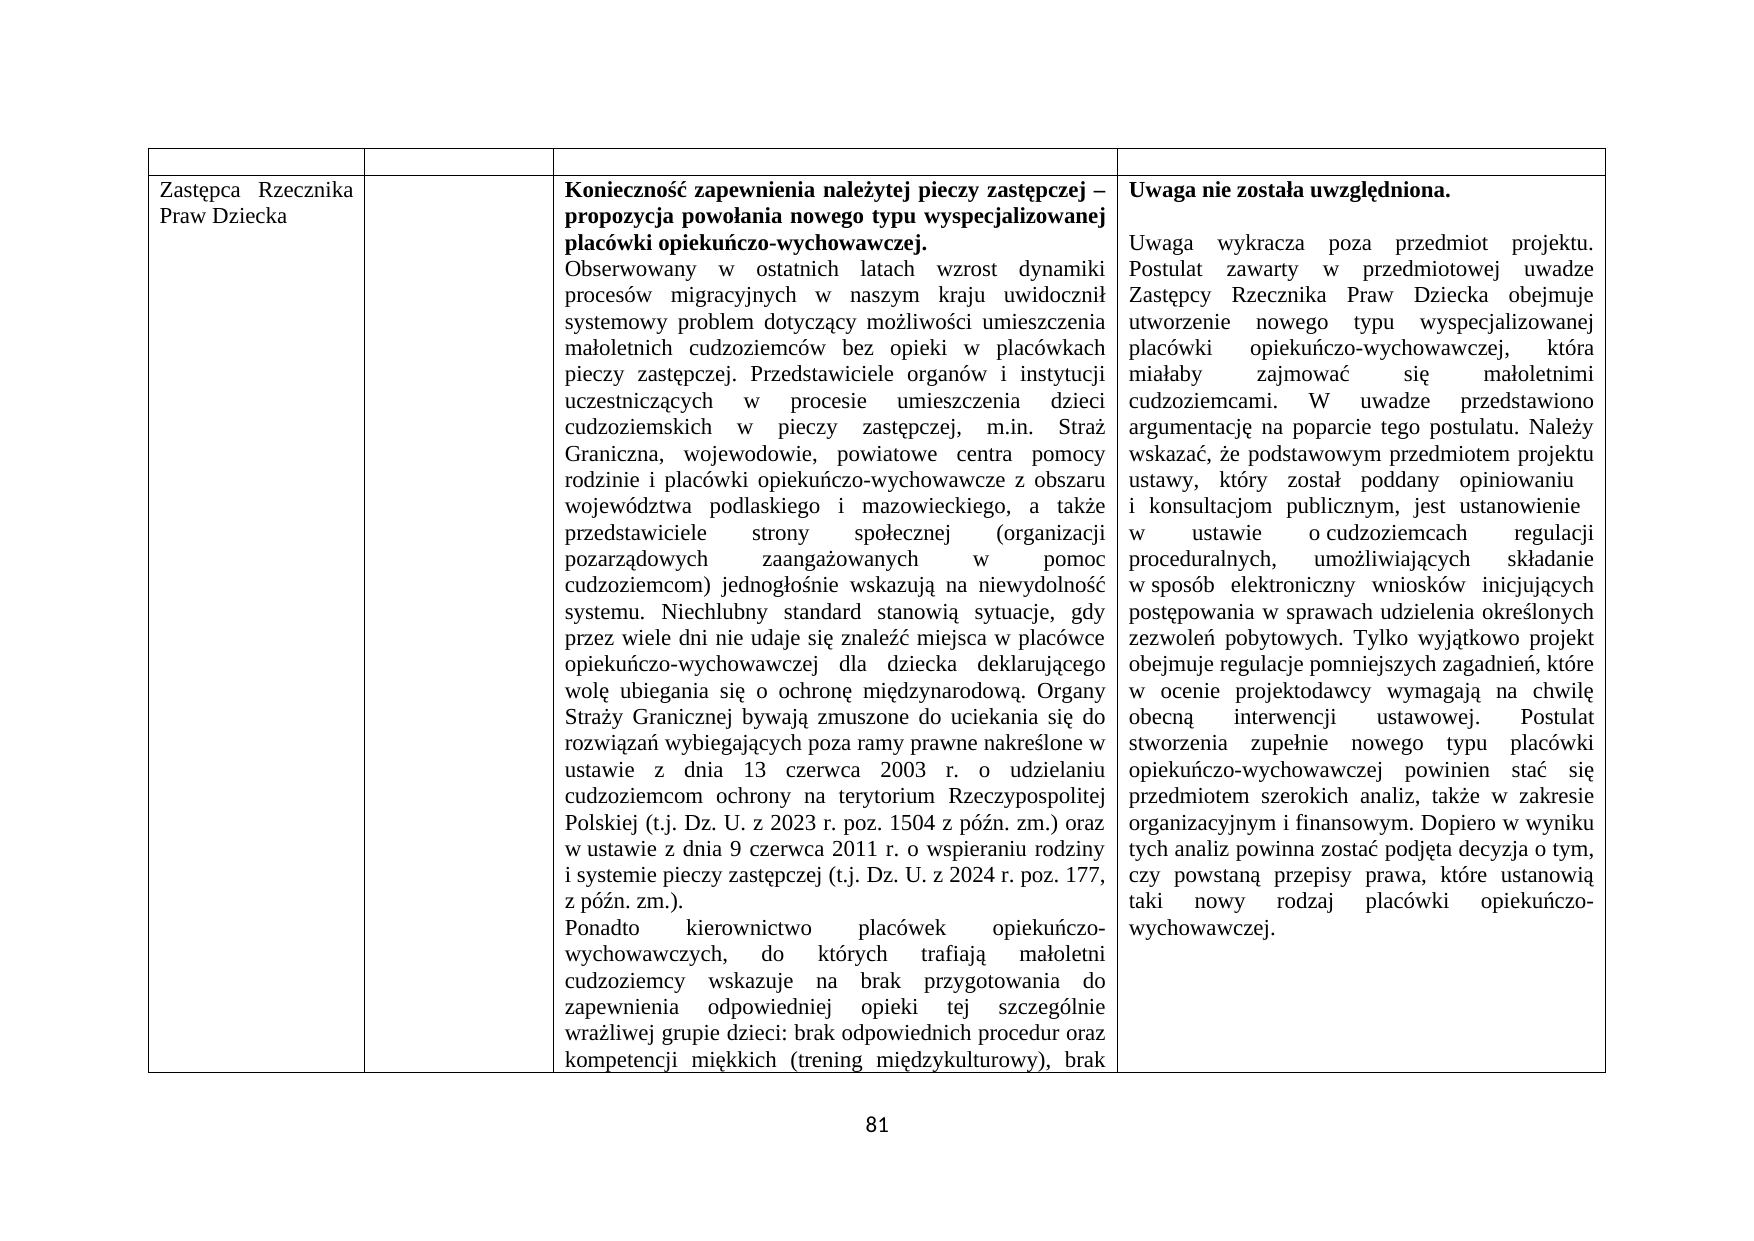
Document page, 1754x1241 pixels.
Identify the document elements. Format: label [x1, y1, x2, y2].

table_cell [149, 149, 364, 175]
table_cell [1118, 176, 1605, 1072]
table_cell [365, 149, 553, 175]
table_cell [554, 176, 1117, 1072]
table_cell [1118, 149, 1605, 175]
table_cell [149, 176, 364, 1072]
table_cell [365, 176, 553, 1072]
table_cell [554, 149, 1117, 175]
